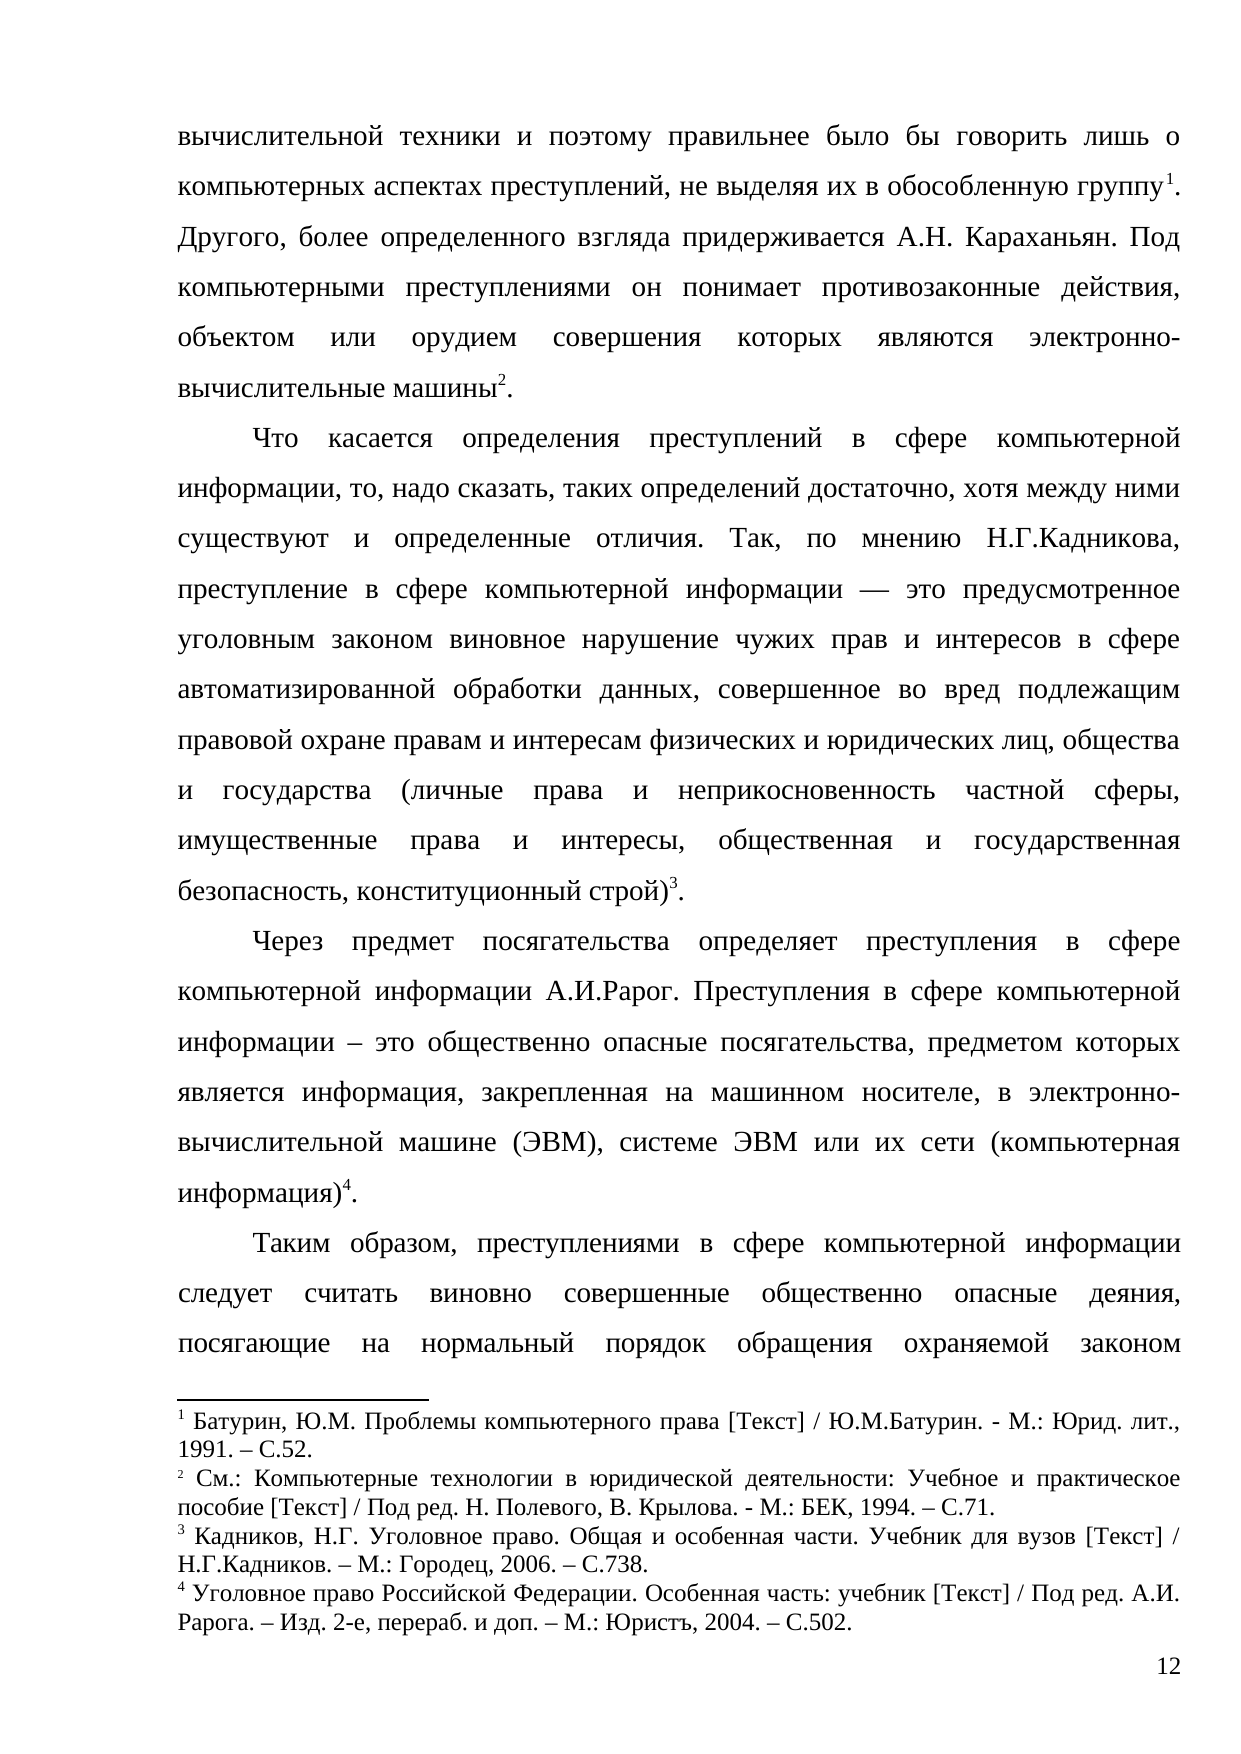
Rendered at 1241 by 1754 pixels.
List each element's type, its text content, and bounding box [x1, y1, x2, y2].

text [177, 118, 1181, 403]
text Что касается определения преступлений в сфере компьютерной информации, то, надо сказать, таких определений достаточно, хотя между ними существуют и определенные отличия. Так, по мнению Н.Г.Кадникова, преступление в сфере компьютерной информации — это предусмотренное уголовным законом виновное нарушение чужих прав и интересов в сфере автоматизированной обработки данных, совершенное во вред подлежащим правовой охране правам и интересам физических и юридических лиц, общества и государства (личные права и неприкосновенность частной сферы, имущественные права и интересы, общественная и государственная безопасность, конституционный строй). [177, 420, 1181, 906]
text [178, 1225, 1181, 1359]
text Через предмет посягательства определяет преступления в сфере компьютерной информации А.И.Рарог. Преступления в сфере компьютерной информации – это общественно опасные посягательства, предметом которых является информация, закрепленная на машинном носителе, в электронно-вычислительной машине (ЭВМ), системе ЭВМ или их сети (компьютерная информация). [177, 923, 1181, 1208]
